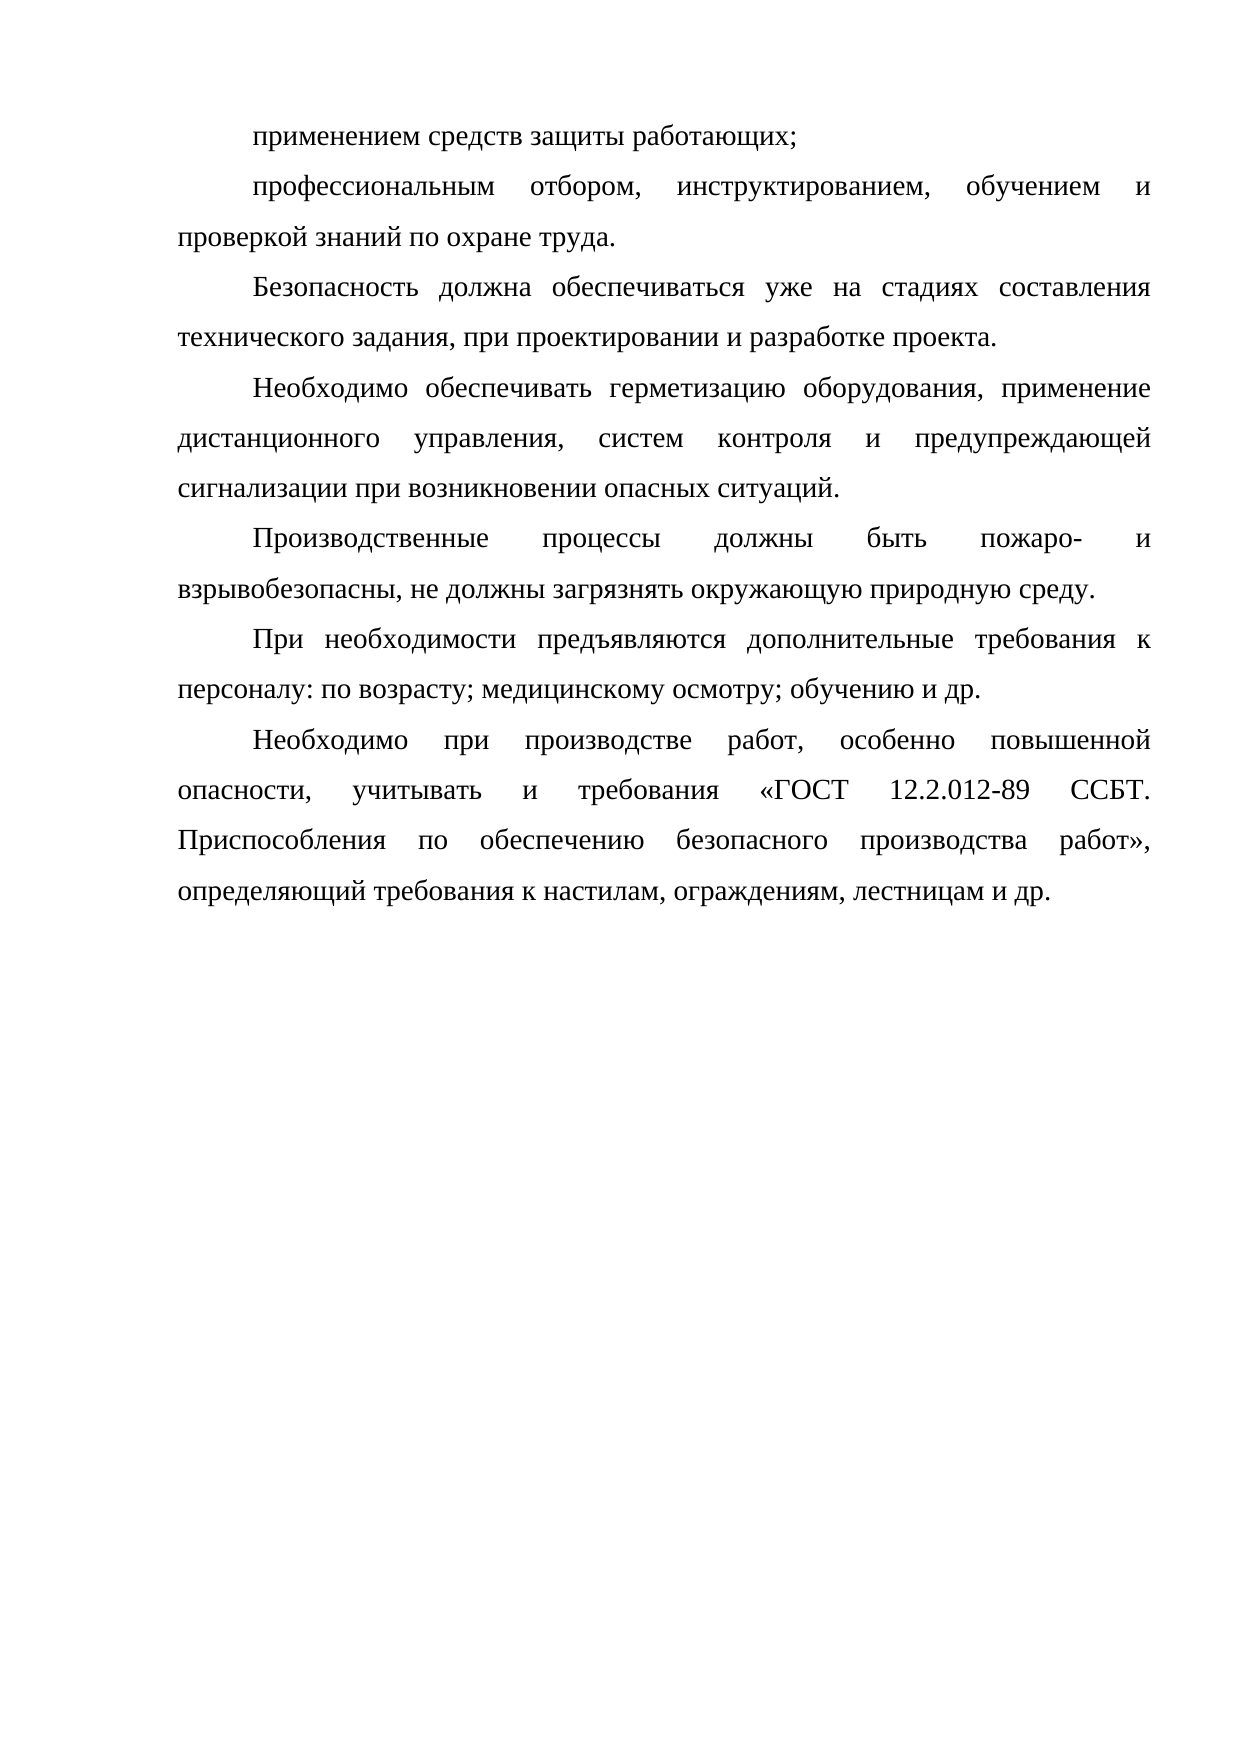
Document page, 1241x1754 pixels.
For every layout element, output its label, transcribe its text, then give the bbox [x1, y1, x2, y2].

text Безопасность должна обеспечиваться уже на стадиях составления технического задания, при проектировании и разработке проекта. [177, 269, 1152, 353]
text Необходимо обеспечивать герметизацию оборудования, применение дистанционного управления, систем контроля и предупреждающей сигнализации при возникновении опасных ситуаций. [177, 370, 1152, 504]
text Производственные процессы должны быть пожаро- и взрывобезопасны, не должны загрязнять окружающую природную среду. [177, 521, 1152, 604]
text профессиональным отбором, инструктированием, обучением и проверкой знаний по охране труда. [177, 168, 1152, 252]
text При необходимости предъявляются дополнительные требования к персоналу: по возрасту; медицинскому осмотру; обучению и др. [177, 621, 1152, 705]
text применением средств защиты работающих; [177, 118, 1152, 152]
text Необходимо при производстве работ, особенно повышенной опасности, учитывать и требования «ГОСТ 12.2.012-89 ССБТ. Приспособления по обеспечению безопасного производства работ», определяющий требования к настилам, ограждениям, лестницам и др. [177, 722, 1152, 906]
